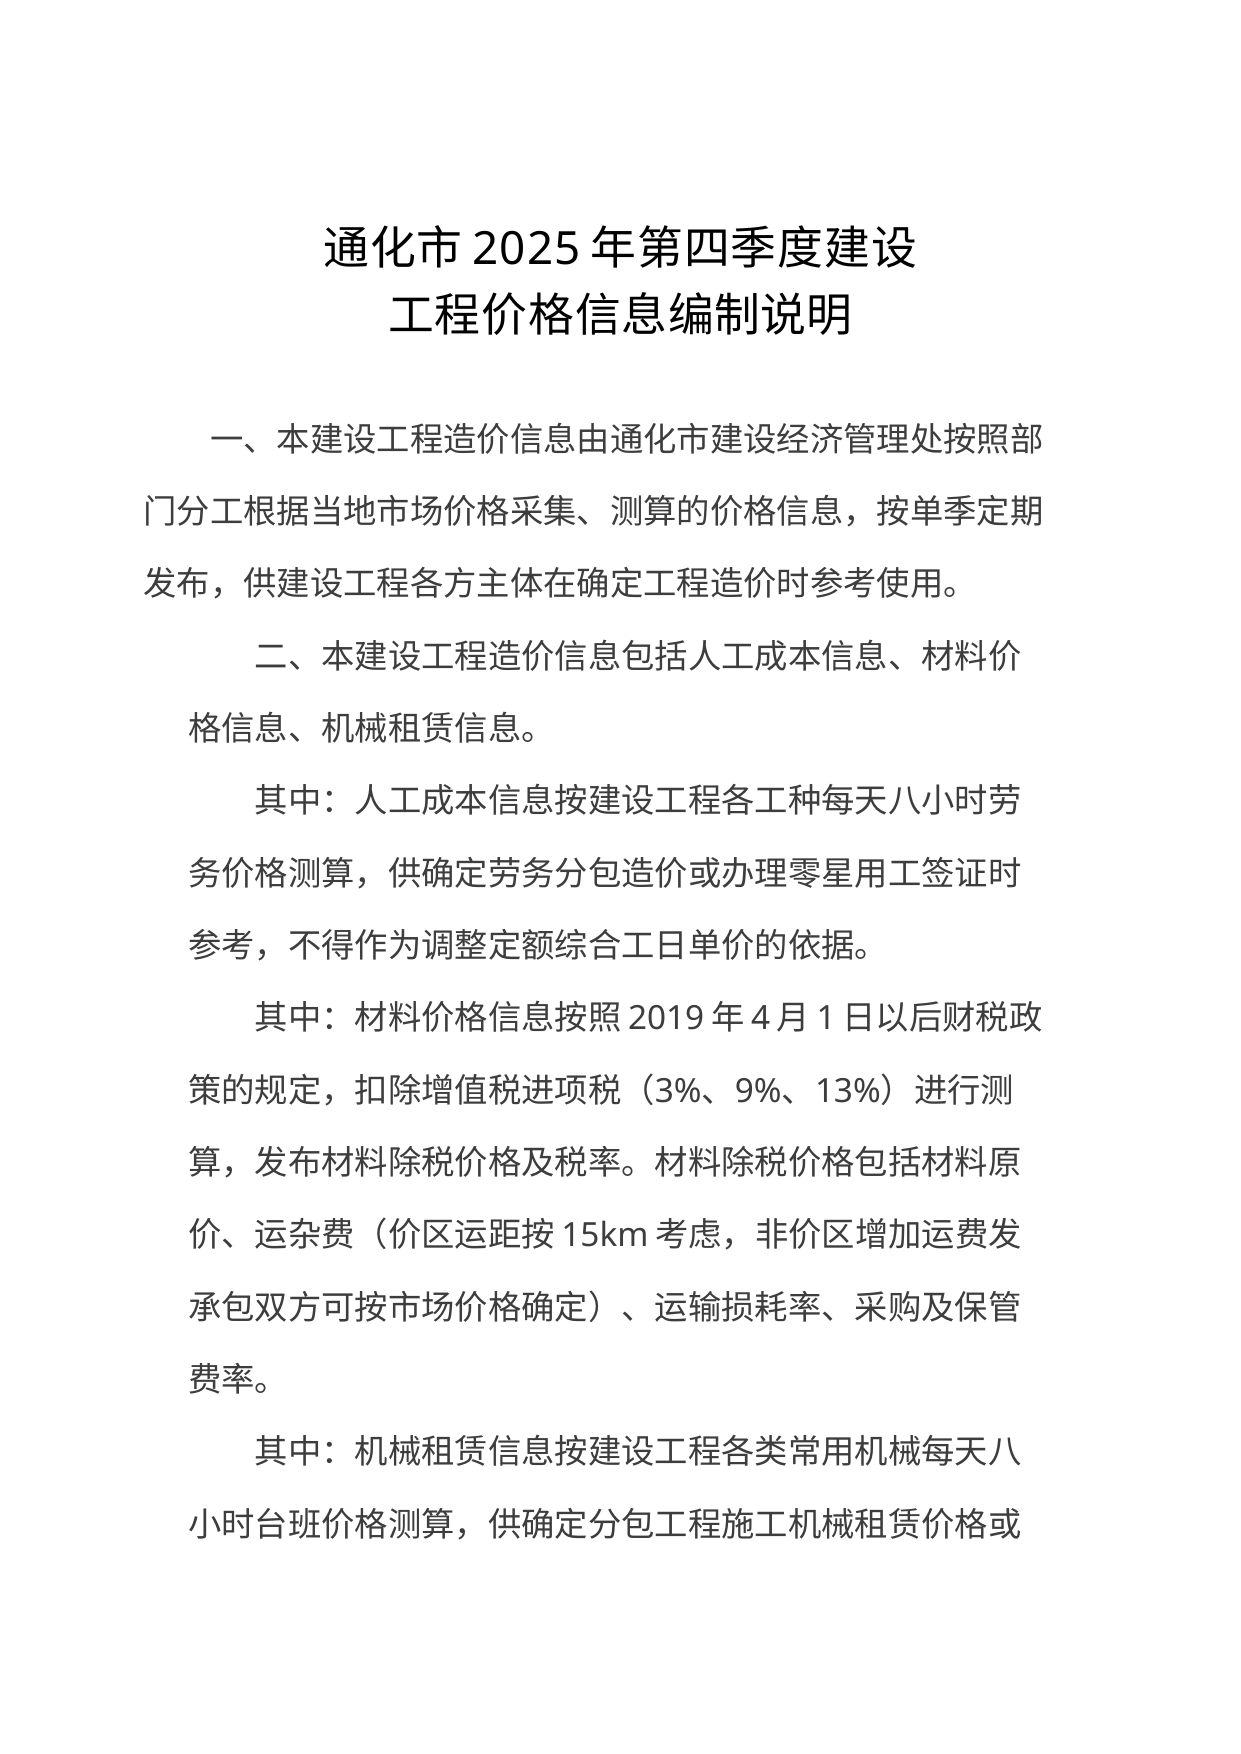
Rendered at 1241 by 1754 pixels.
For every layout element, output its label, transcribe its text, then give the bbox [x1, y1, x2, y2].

text 其中：人工成本信息按建设工程各工种每天八小时劳务价格测算，供确定劳务分包造价或办理零星用工签证时参考，不得作为调整定额综合工日单价的依据。 [188, 774, 1052, 967]
list 二、本建设工程造价信息包括人工成本信息、材料价格信息、机械租赁信息。 [188, 629, 1052, 750]
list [188, 1425, 1052, 1546]
text 工程价格信息编制说明 [188, 278, 1052, 344]
list 其中：材料价格信息按照2019年4月1日以后财税政策的规定，扣除增值税进项税（3%、9%、13%）进行测算，发布材料除税价格及税率。材料除税价格包括材料原价、运杂费（价区运距按15km考虑，非价区增加运费发承包双方可按市场价格确定）、运输损耗率、采购及保管费率。 [188, 991, 1052, 1401]
text 通化市2025年第四季度建设 [188, 211, 1052, 278]
list 本建设工程造价信息由通化市建设经济管理处按照部门分工根据当地市场价格采集、测算的价格信息，按单季定期发布，供建设工程各方主体在确定工程造价时参考使用。 [143, 412, 1052, 605]
